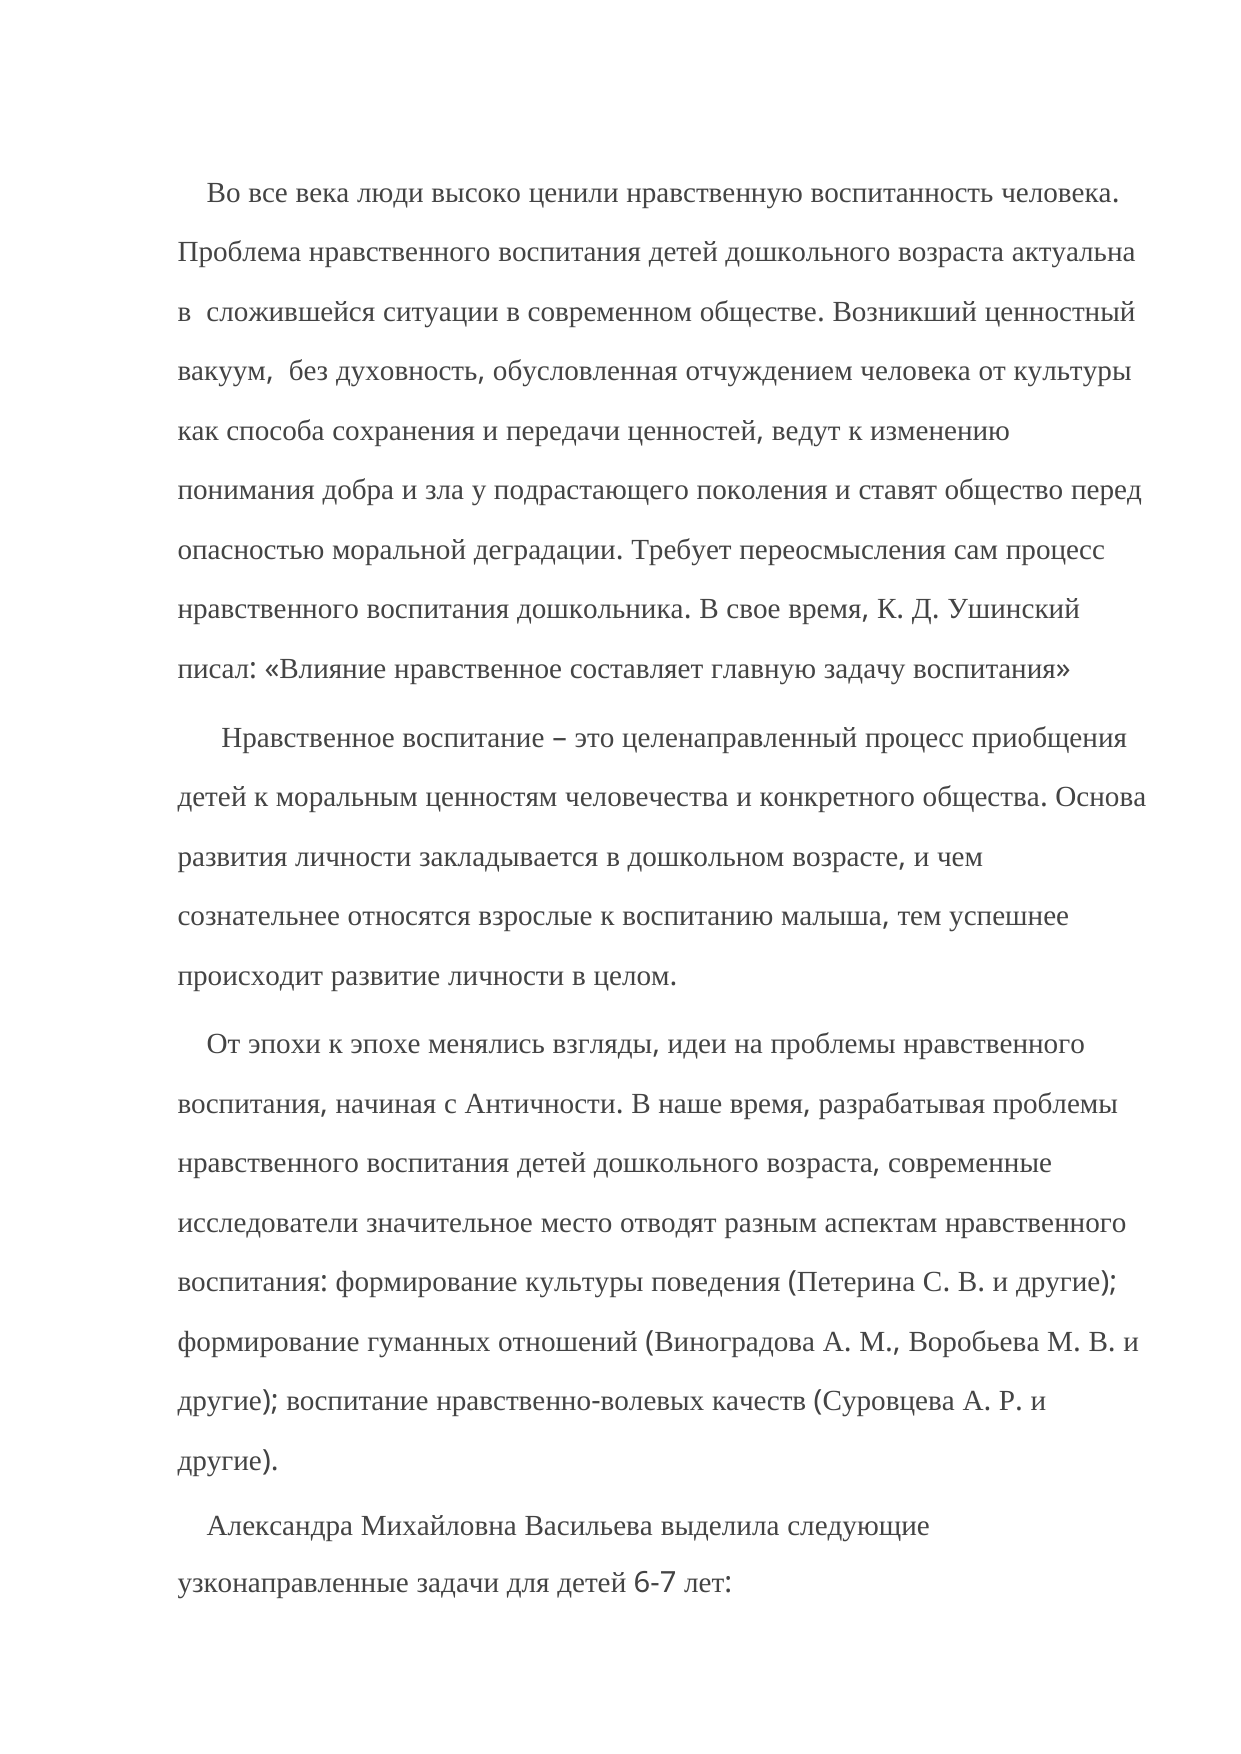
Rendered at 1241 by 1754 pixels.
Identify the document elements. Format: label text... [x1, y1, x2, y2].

text Нравственное воспитание – это целенаправленный процесс приобщения детей к моральным ценностям человечества и конкретного общества. Основа развития личности закладывается в дошкольном возрасте, и чем сознательнее относятся взрослые к воспитанию малыша, тем успешнее происходит развитие личности в целом. [177, 716, 1152, 993]
text Александра Михайловна Васильева выделила следующие узконаправленные задачи для детей 6-7 лет: [177, 1508, 1152, 1601]
text От эпохи к эпохе менялись взгляды, идеи на проблемы нравственного воспитания, начиная с Античности. В наше время, разрабатывая проблемы нравственного воспитания детей дошкольного возраста, современные исследователи значительное место отводят разным аспектам нравственного воспитания: формирование культуры поведения (Петерина С. В. и другие); формирование гуманных отношений (Виноградова А. М., Воробьева М. В. и другие); воспитание нравственно-волевых качеств (Суровцева А. Р. и другие). [177, 1023, 1152, 1479]
text Во все века люди высоко ценили нравственную воспитанность человека. Проблема нравственного воспитания детей дошкольного возраста актуальна в сложившейся ситуации в современном обществе. Возникший ценностный вакуум, без духовность, обусловленная отчуждением человека от культуры как способа сохранения и передачи ценностей, ведут к изменению понимания добра и зла у подрастающего поколения и ставят общество перед опасностью моральной деградации. Требует переосмысления сам процесс нравственного воспитания дошкольника. В свое время, К. Д. Ушинский писал: «Влияние нравственное составляет главную задачу воспитания» [177, 171, 1152, 687]
